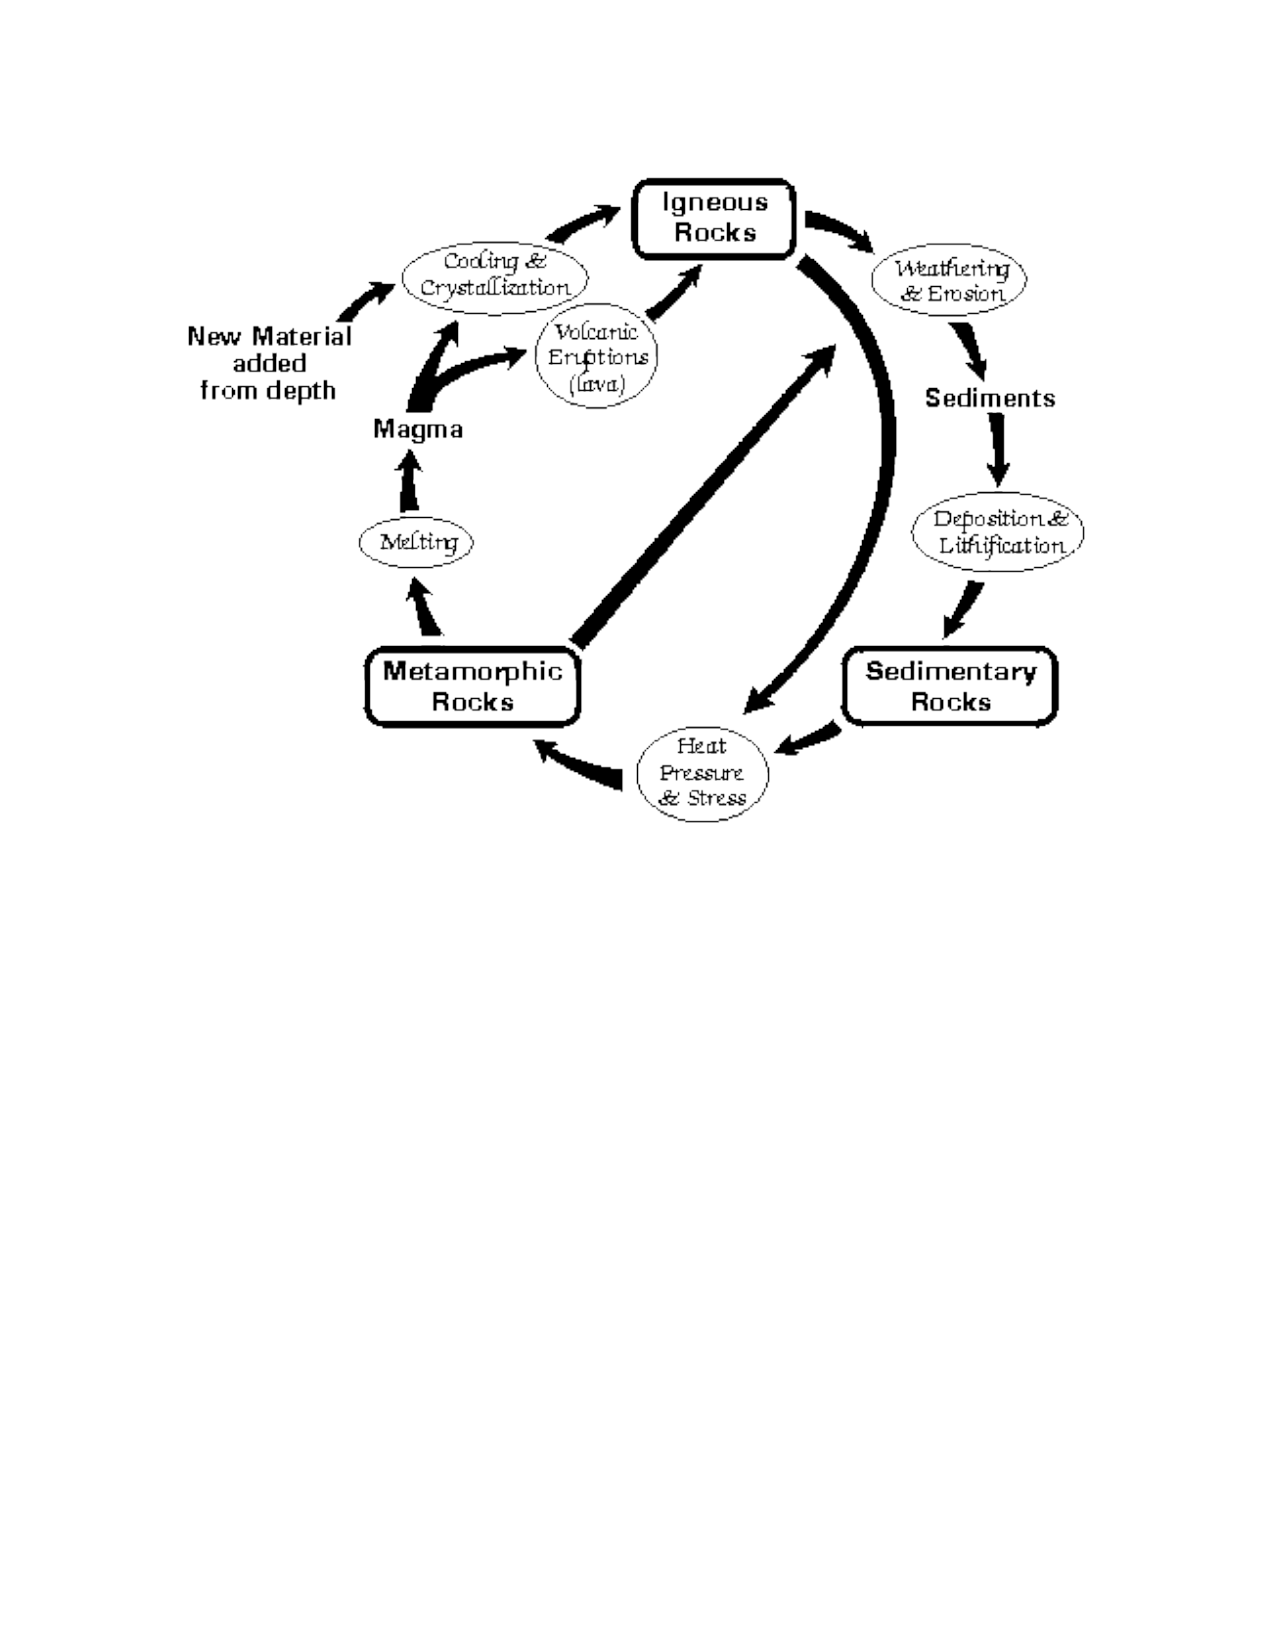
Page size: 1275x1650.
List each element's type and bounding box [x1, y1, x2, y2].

picture [187, 150, 1087, 825]
